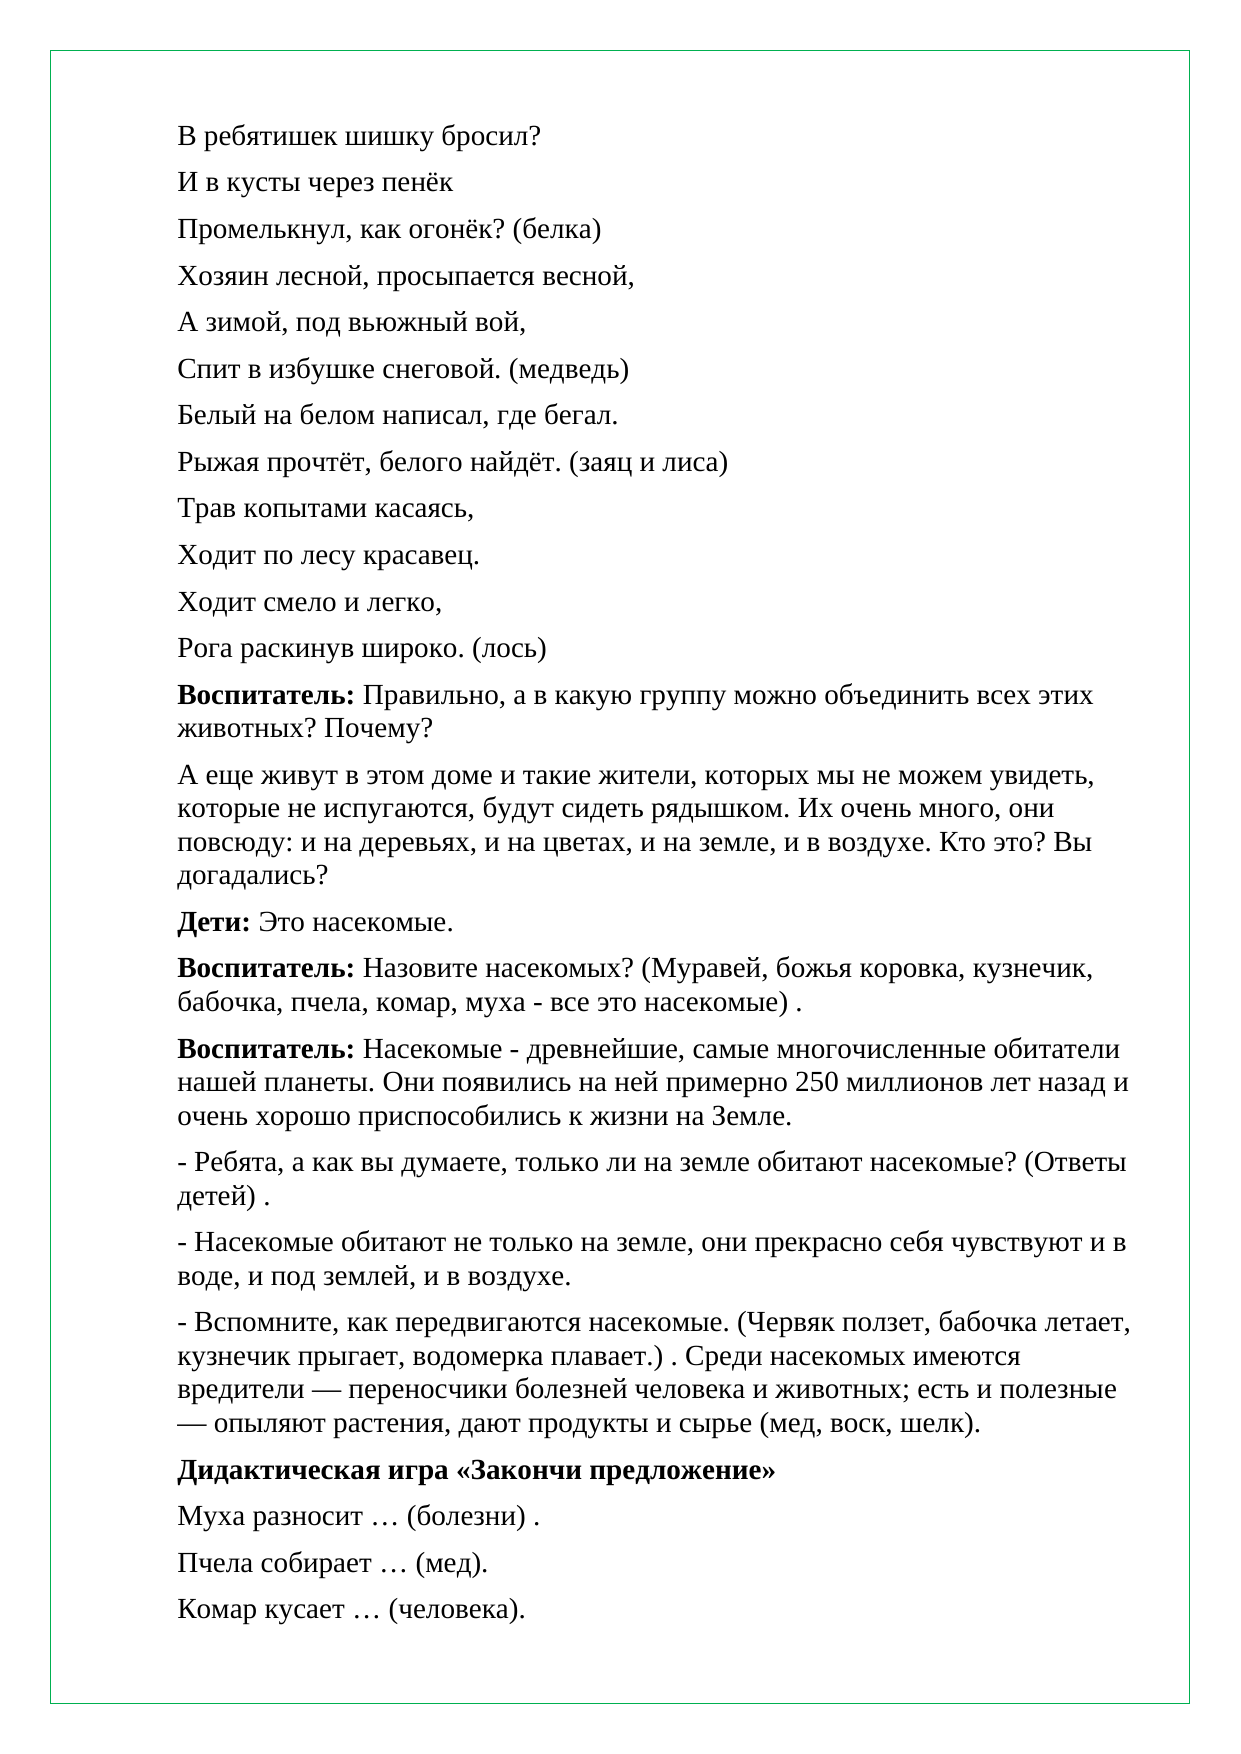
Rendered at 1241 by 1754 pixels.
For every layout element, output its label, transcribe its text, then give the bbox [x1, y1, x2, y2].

text Дети: Это насекомые. [177, 904, 1152, 938]
text Спит в избушке снеговой. (медведь) [177, 351, 1152, 384]
text Ходит по лесу красавец. [177, 537, 1152, 571]
text - Насекомые обитают не только на земле, они прекрасно себя чувствуют и в воде, и под землей, и в воздухе. [177, 1224, 1152, 1292]
text Трав копытами касаясь, [177, 491, 1152, 524]
text Комар кусает … (человека). [177, 1591, 1152, 1625]
text Хозяин лесной, просыпается весной, [177, 258, 1152, 291]
text Воспитатель: Правильно, а в какую группу можно объединить всех этих животных? Почему? [177, 677, 1152, 744]
text Ходит смело и легко, [177, 584, 1152, 617]
text В ребятишек шишку бросил? [177, 118, 1152, 152]
text Белый на белом написал, где бегал. [177, 397, 1152, 431]
text - Ребята, а как вы думаете, только ли на земле обитают насекомые? (Ответы детей) . [177, 1144, 1152, 1211]
text И в кусты через пенёк [177, 164, 1152, 198]
text - Вспомните, как передвигаются насекомые. (Червяк ползет, бабочка летает, кузнечик прыгает, водомерка плавает.) . Среди насекомых имеются вредители — переносчики болезней человека и животных; есть и полезные — опыляют растения, дают продукты и сырье (мед, воск, шелк). [177, 1304, 1152, 1439]
text Муха разносит … (болезни) . [177, 1498, 1152, 1532]
text А зимой, под вьюжный вой, [177, 304, 1152, 338]
text Воспитатель: Насекомые - древнейшие, самые многочисленные обитатели нашей планеты. Они появились на ней примерно 250 миллионов лет назад и очень хорошо приспособились к жизни на Земле. [177, 1031, 1152, 1131]
text Рога раскинув широко. (лось) [177, 630, 1152, 664]
text Рыжая прочтёт, белого найдёт. (заяц и лиса) [177, 444, 1152, 477]
text Дидактическая игра «Закончи предложение» [177, 1452, 1152, 1485]
text А еще живут в этом доме и такие жители, которых мы не можем увидеть, которые не испугаются, будут сидеть рядышком. Их очень много, они повсюду: и на деревьях, и на цветах, и на земле, и в воздухе. Кто это? Вы догадались? [177, 757, 1152, 891]
text Промелькнул, как огонёк? (белка) [177, 211, 1152, 245]
text Пчела собирает … (мед). [177, 1545, 1152, 1578]
text Воспитатель: Назовите насекомых? (Муравей, божья коровка, кузнечик, бабочка, пчела, комар, муха - все это насекомые) . [177, 951, 1152, 1018]
